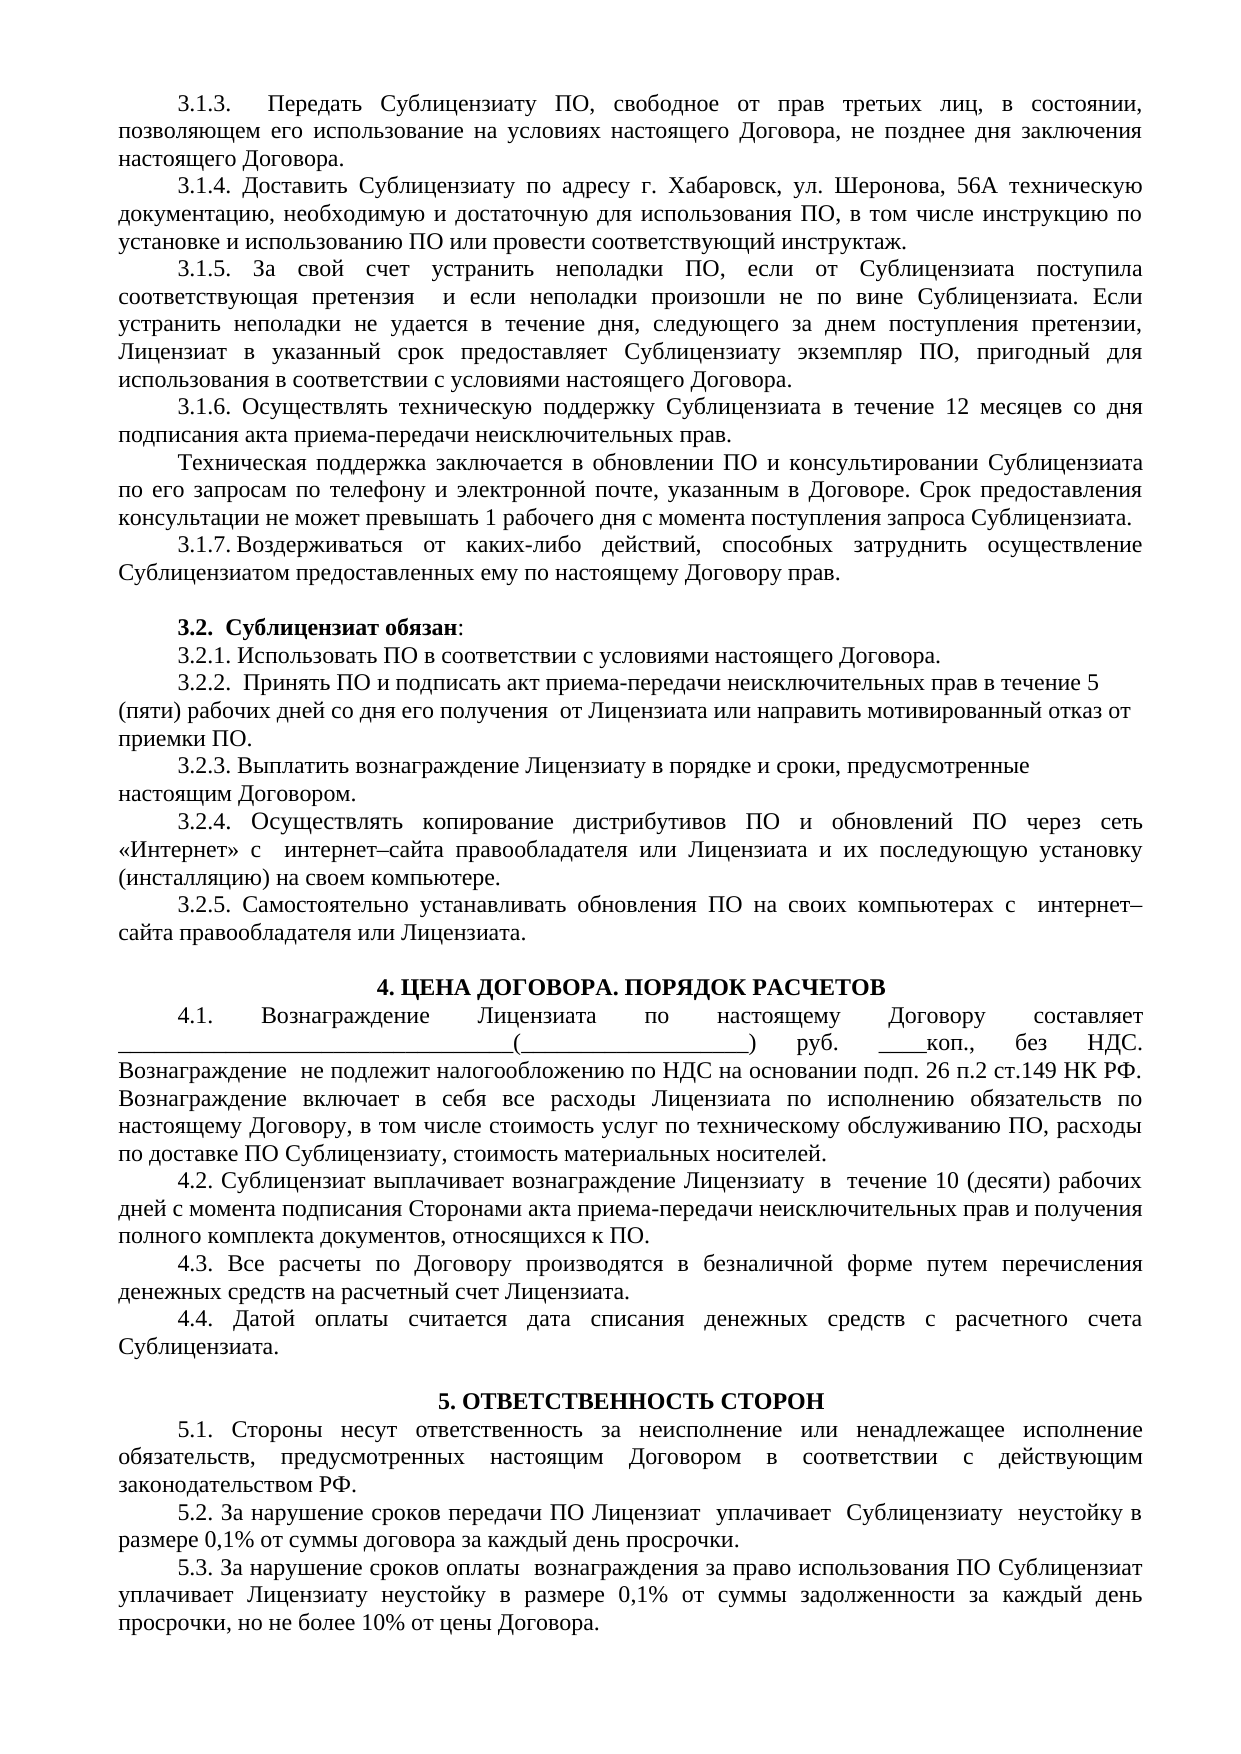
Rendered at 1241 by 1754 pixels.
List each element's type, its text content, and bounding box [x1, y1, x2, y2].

text 4.3. Все расчеты по Договору производятся в безналичной форме путем перечисления денежных средств на расчетный счет Лицензиата. [118, 1249, 1144, 1304]
text 4.2. Сублицензиат выплачивает вознаграждение Лицензиату в течение 10 (десяти) рабочих дней с момента подписания Сторонами акта приема-передачи неисключительных прав и получения полного комплекта документов, относящихся к ПО. [118, 1166, 1144, 1249]
text 4.4. Датой оплаты считается дата списания денежных средств с расчетного счета Сублицензиата. [118, 1304, 1144, 1359]
list Воздерживаться от каких-либо действий, способных затруднить осуществление Сублицензиатом предоставленных ему по настоящему Договору прав. [118, 530, 1144, 586]
text 3.2.1. Использовать ПО в соответствии с условиями настоящего Договора. [118, 641, 1144, 668]
text 5.3. За нарушение сроков оплаты вознаграждения за право использования ПО Сублицензиат уплачивает Лицензиату неустойку в размере 0,1% от суммы задолженности за каждый день просрочки, но не более 10% от цены Договора. [118, 1553, 1144, 1636]
text 3.1.6. Осуществлять техническую поддержку Сублицензиата в течение 12 месяцев со дня подписания акта приема-передачи неисключительных прав. [118, 392, 1144, 447]
text 3.2.5. Самостоятельно устанавливать обновления ПО на своих компьютерах с интернет–сайта правообладателя или Лицензиата. [118, 890, 1144, 946]
text 3.1.5. За свой счет устранить неполадки ПО, если от Сублицензиата поступила соответствующая претензия и если неполадки произошли не по вине Сублицензиата. Если устранить неполадки не удается в течение дня, следующего за днем поступления претензии, Лицензиат в указанный срок предоставляет Сублицензиату экземпляр ПО, пригодный для использования в соответствии с условиями настоящего Договора. [118, 254, 1144, 392]
text 3.1.3. Передать Сублицензиату ПО, свободное от прав третьих лиц, в состоянии, позволяющем его использование на условиях настоящего Договора, не позднее дня заключения настоящего Договора. [118, 89, 1144, 171]
text 5.1. Стороны несут ответственность за неисполнение или ненадлежащее исполнение обязательств, предусмотренных настоящим Договором в соответствии с действующим законодательством РФ. [118, 1415, 1144, 1498]
text Техническая поддержка заключается в обновлении ПО и консультировании Сублицензиата по его запросам по телефону и электронной почте, указанным в Договоре. Срок предоставления консультации не может превышать 1 рабочего дня с момента поступления запроса Сублицензиата. [118, 447, 1144, 530]
text 4. ЦЕНА ДОГОВОРА. ПОРЯДОК РАСЧЕТОВ [118, 973, 1144, 1001]
text 4.1. Вознаграждение Лицензиата по настоящему Договору составляет _________________________________(___________________) руб. ____коп., без НДС. Вознаграждение не подлежит налогообложению по НДС на основании подп. 26 п.2 ст.149 НК РФ. Вознаграждение включает в себя все расходы Лицензиата по исполнению обязательств по настоящему Договору, в том числе стоимость услуг по техническому обслуживанию ПО, расходы по доставке ПО Сублицензиату, стоимость материальных носителей. [118, 1001, 1144, 1166]
text 3.1.4. Доставить Сублицензиату по адресу г. Хабаровск, ул. Шеронова, 56А техническую документацию, необходимую и достаточную для использования ПО, в том числе инструкцию по установке и использованию ПО или провести соответствующий инструктаж. [118, 171, 1144, 254]
list 5. ОТВЕТСТВЕННОСТЬ СТОРОН [118, 1387, 1144, 1415]
text 3.2. Сублицензиат обязан: [118, 613, 1144, 641]
text 3.2.3. Выплатить вознаграждение Лицензиату в порядке и сроки, предусмотренные настоящим Договором. [118, 751, 1144, 806]
text 5.2. За нарушение сроков передачи ПО Лицензиат уплачивает Сублицензиату неустойку в размере 0,1% от суммы договора за каждый день просрочки. [118, 1498, 1144, 1553]
text 3.2.4. Осуществлять копирование дистрибутивов ПО и обновлений ПО через сеть «Интернет» с интернет–сайта правообладателя или Лицензиата и их последующую установку (инсталляцию) на своем компьютере. [118, 806, 1144, 890]
text 3.2.2. Принять ПО и подписать акт приема-передачи неисключительных прав в течение 5 (пяти) рабочих дней со дня его получения от Лицензиата или направить мотивированный отказ от приемки ПО. [118, 668, 1144, 751]
